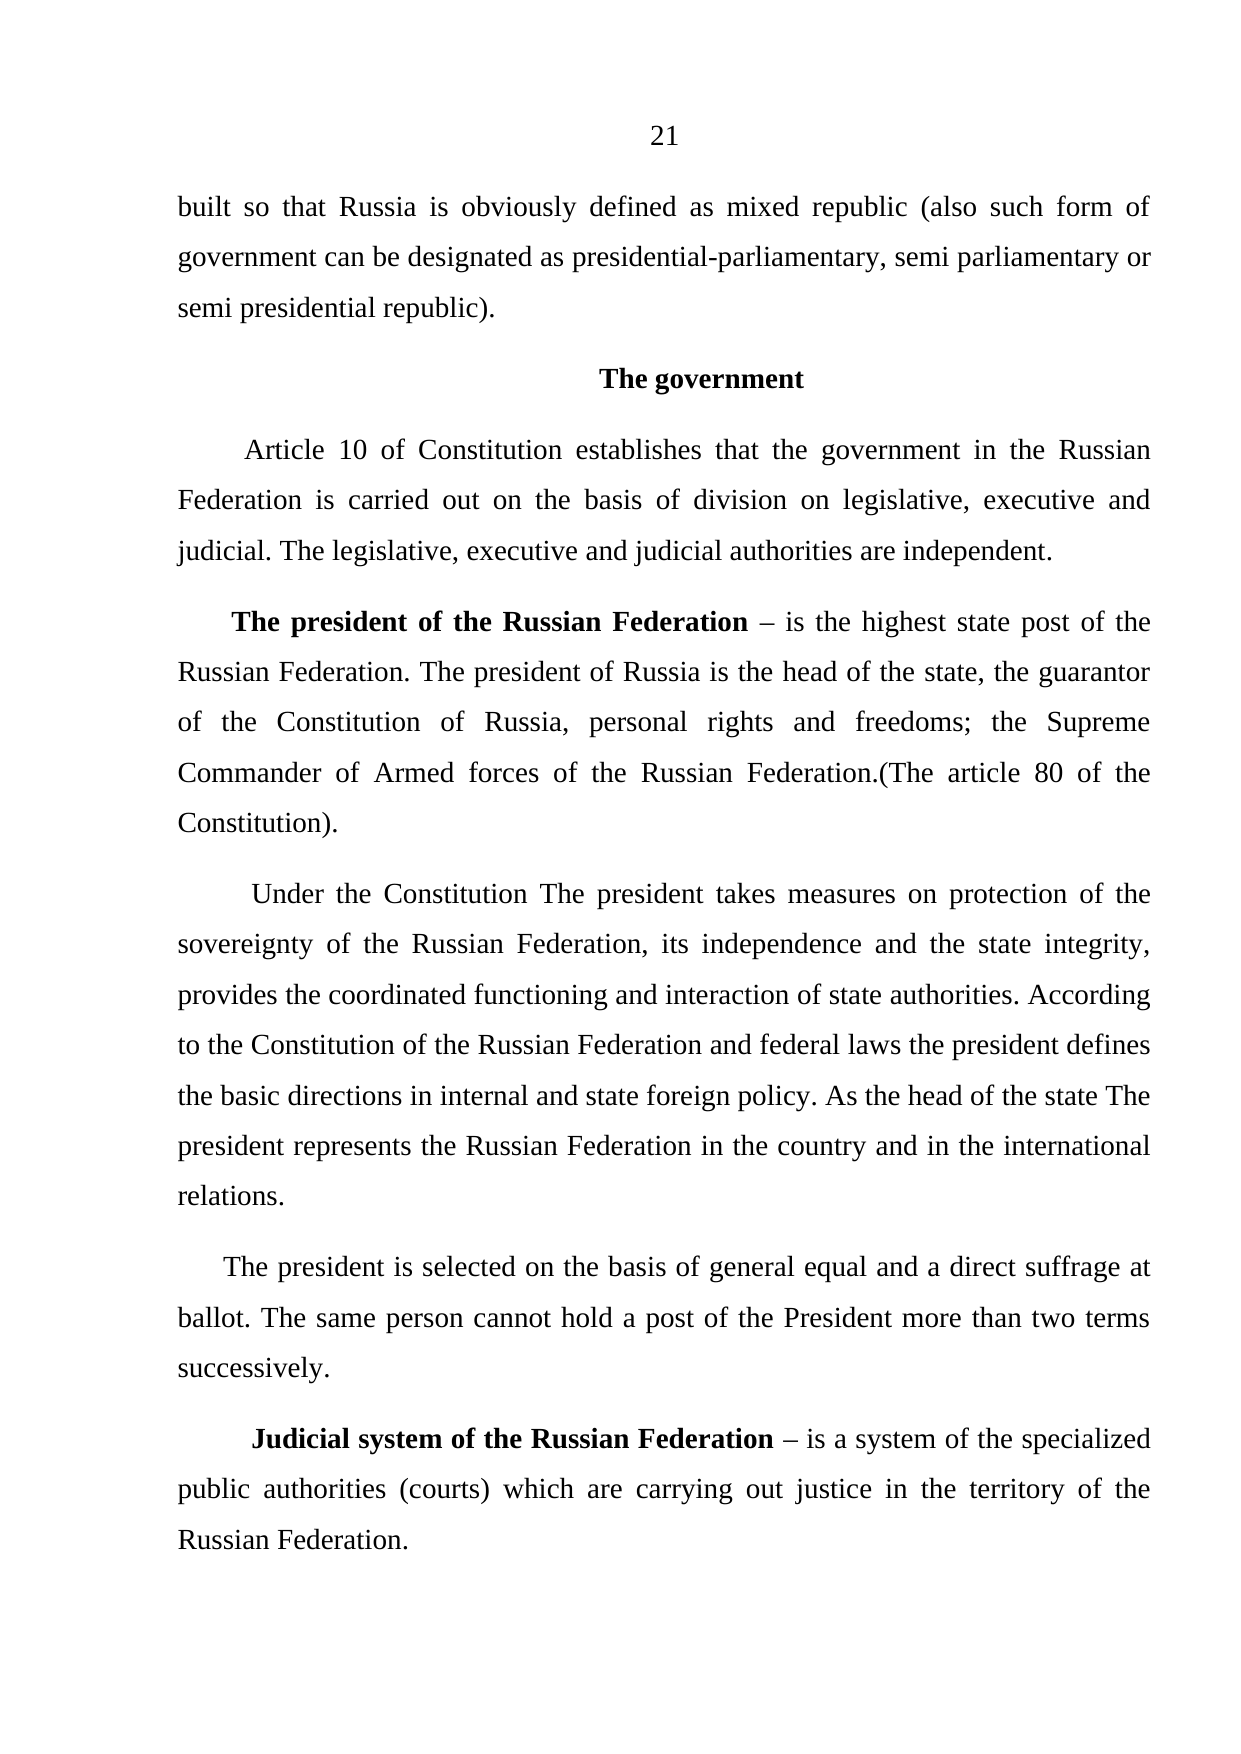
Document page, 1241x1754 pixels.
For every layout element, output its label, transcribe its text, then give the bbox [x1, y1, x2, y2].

text The president is selected on the basis of general equal and a direct suffrage at ballot. The same person cannot hold a post of the President more than two terms successively. [177, 1249, 1152, 1383]
text Judicial system of the Russian Federation – is a system of the specialized public authorities (courts) which are carrying out justice in the territory of the Russian Federation. [177, 1421, 1152, 1555]
text 21 [177, 118, 1152, 152]
text Under the Constitution The president takes measures on protection of the sovereignty of the Russian Federation, its independence and the state integrity, provides the coordinated functioning and interaction of state authorities. According to the Constitution of the Russian Federation and federal laws the president defines the basic directions in internal and state foreign policy. As the head of the state The president represents the Russian Federation in the country and in the international relations. [177, 876, 1152, 1212]
text built so that Russia is obviously defined as mixed republic (also such form of government can be designated as presidential-parliamentary, semi parliamentary or semi presidential republic). [177, 189, 1152, 323]
text Article 10 of Constitution establishes that the government in the Russian Federation is carried out on the basis of division on legislative, executive and judicial. The legislative, executive and judicial authorities are independent. [177, 432, 1152, 566]
text The government [177, 361, 1152, 394]
text The president of the Russian Federation – is the highest state post of the Russian Federation. The president of Russia is the head of the state, the guarantor of the Constitution of Russia, personal rights and freedoms; the Supreme Commander of Armed forces of the Russian Federation.(The article 80 of the Constitution). [177, 604, 1152, 839]
